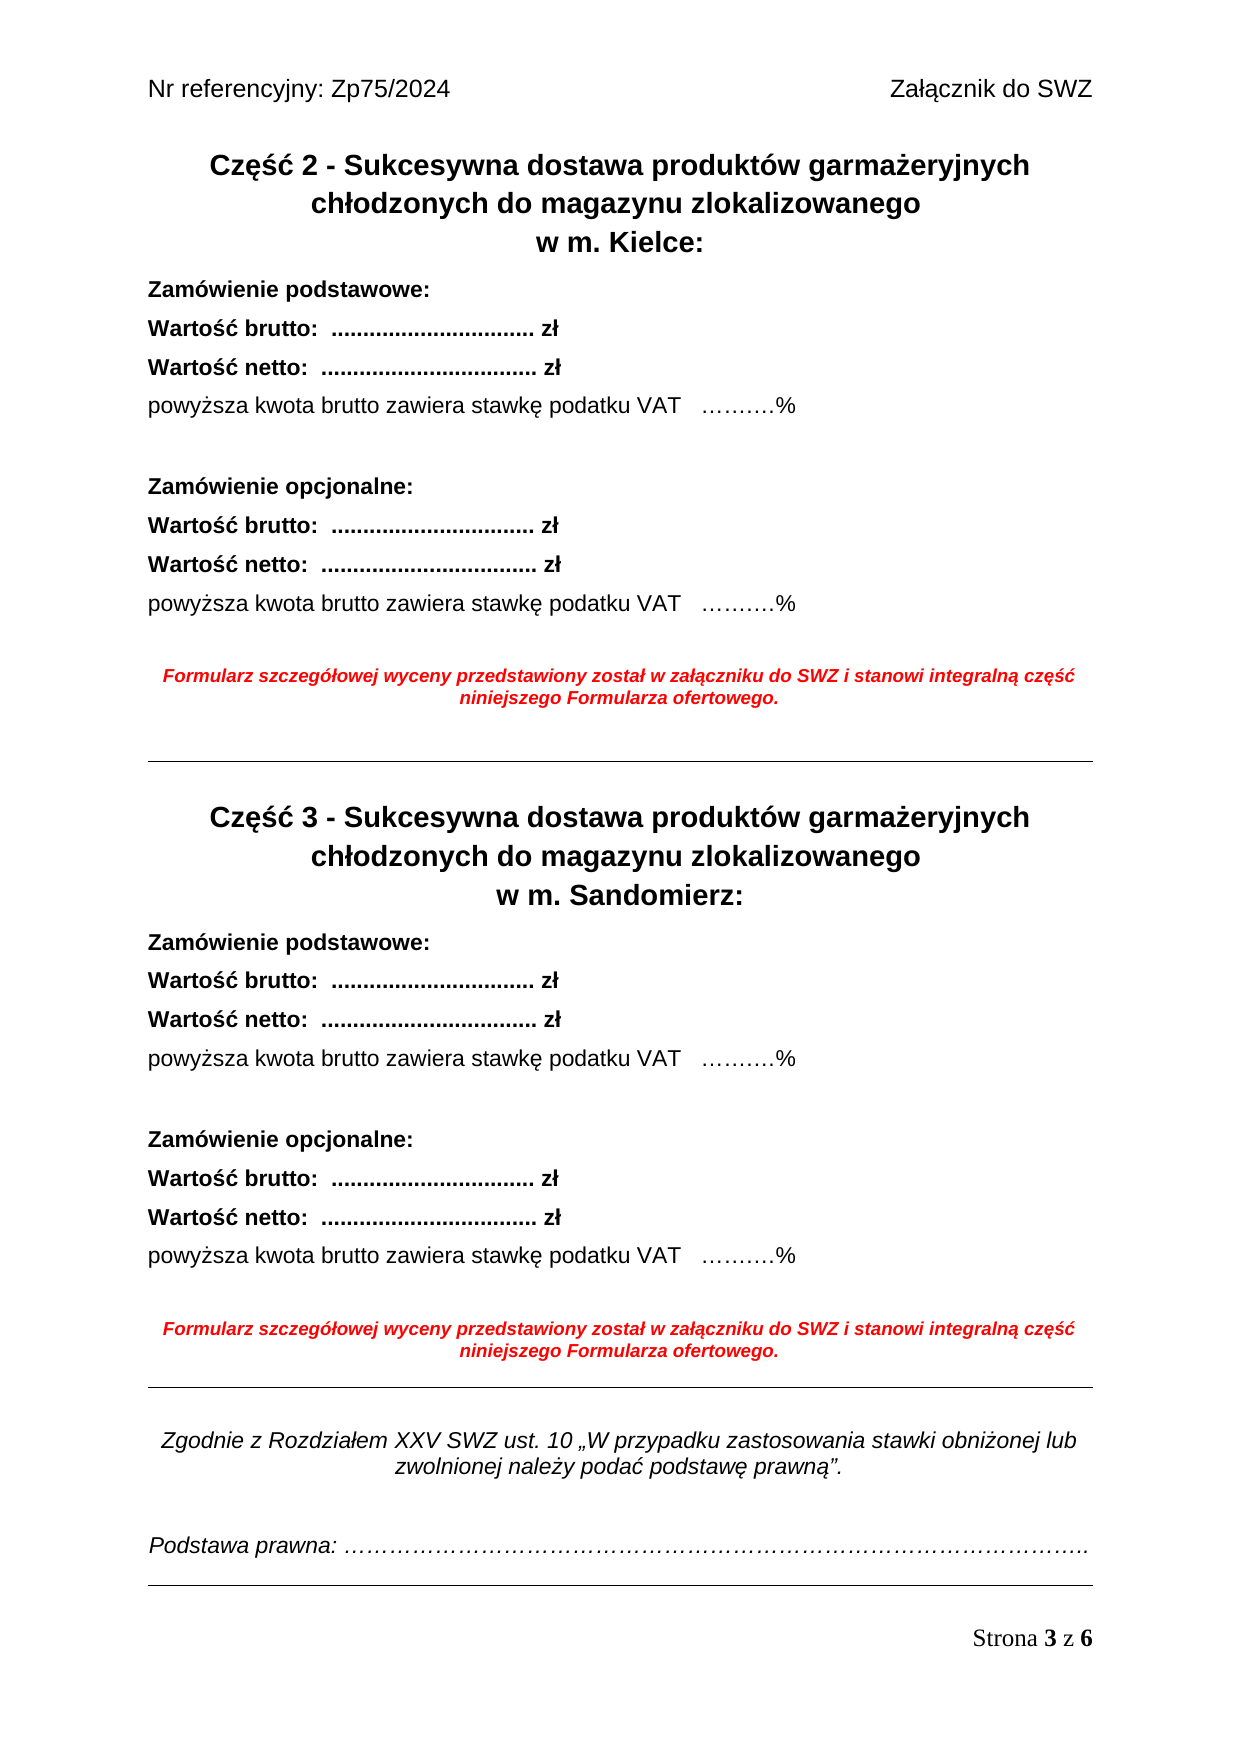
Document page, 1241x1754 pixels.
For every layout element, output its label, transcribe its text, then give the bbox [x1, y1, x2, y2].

text Zgodnie z Rozdziałem XXV SWZ ust. 10 „W przypadku zastosowania stawki obniżonej lub zwolnionej należy podać podstawę prawną”. [148, 1427, 1093, 1479]
text Formularz szczegółowej wyceny przedstawiony został w załączniku do SWZ i stanowi integralną część niniejszego Formularza ofertowego. [148, 665, 1093, 708]
subtitle powyższa kwota brutto zawiera stawkę podatku VAT …….…% [148, 392, 1093, 419]
subtitle powyższa kwota brutto zawiera stawkę podatku VAT …….…% [148, 1242, 1093, 1269]
text Część 2 - Sukcesywna dostawa produktów garmażeryjnych chłodzonych do magazynu zlokalizowanego w m. Kielce: [148, 148, 1093, 258]
text Część 3 - Sukcesywna dostawa produktów garmażeryjnych chłodzonych do magazynu zlokalizowanego w m. Sandomierz: [148, 800, 1093, 911]
text Zamówienie podstawowe: [148, 928, 1093, 955]
text Wartość brutto: ................................ zł [148, 512, 1093, 538]
subtitle powyższa kwota brutto zawiera stawkę podatku VAT …….…% [148, 589, 1093, 616]
text Wartość brutto: ................................ zł [148, 1165, 1093, 1191]
text Formularz szczegółowej wyceny przedstawiony został w załączniku do SWZ i stanowi integralną część niniejszego Formularza ofertowego. [148, 1318, 1093, 1361]
text Zamówienie opcjonalne: [148, 1126, 1093, 1152]
text Wartość netto: .................................. zł [148, 551, 1093, 577]
text Wartość brutto: ................................ zł [148, 314, 1093, 341]
text Zamówienie podstawowe: [148, 276, 1093, 302]
subtitle powyższa kwota brutto zawiera stawkę podatku VAT …….…% [148, 1045, 1093, 1071]
text Wartość netto: .................................. zł [148, 1006, 1093, 1033]
text Wartość netto: .................................. zł [148, 1203, 1093, 1230]
text Zamówienie opcjonalne: [148, 473, 1093, 499]
text Podstawa prawna: …………………………………………………………………………………….. [148, 1532, 1093, 1559]
text Wartość brutto: ................................ zł [148, 967, 1093, 994]
text Wartość netto: .................................. zł [148, 353, 1093, 380]
